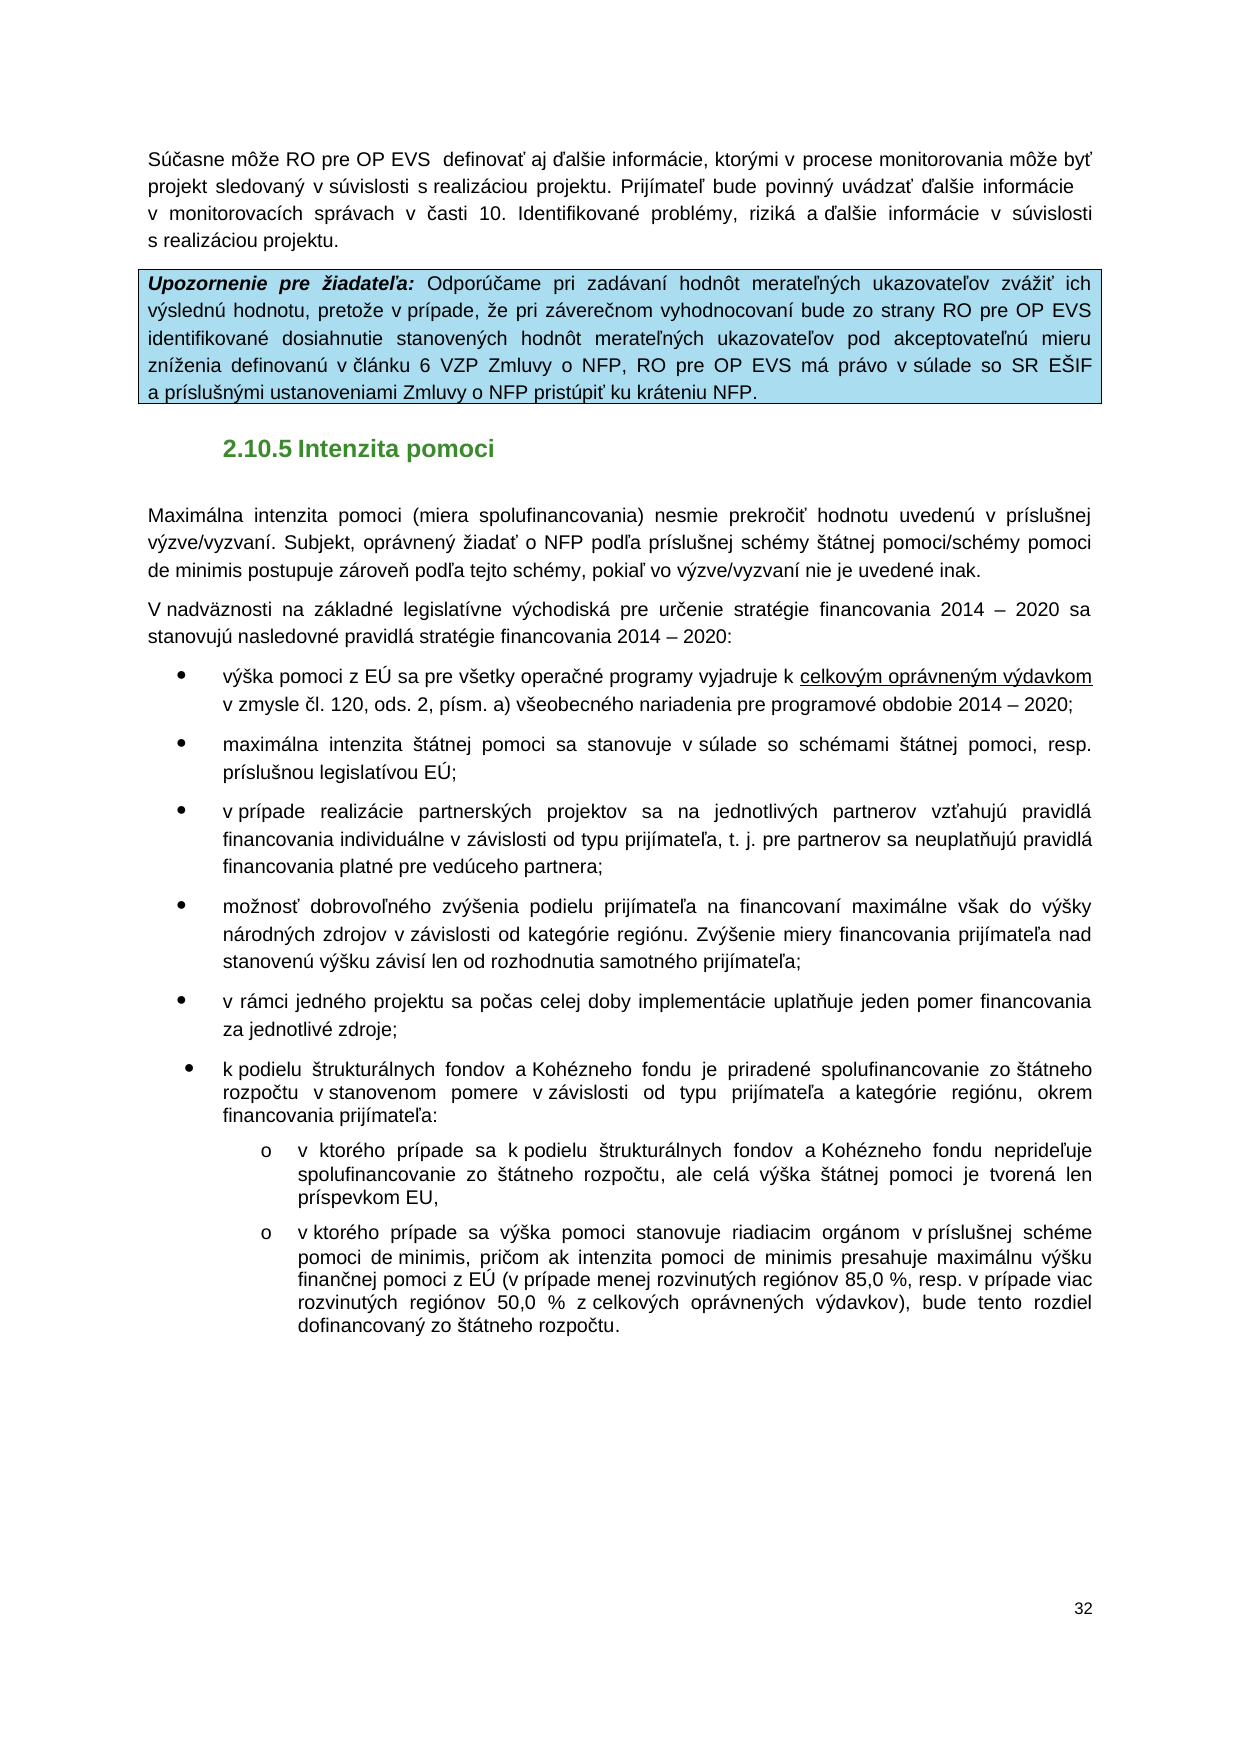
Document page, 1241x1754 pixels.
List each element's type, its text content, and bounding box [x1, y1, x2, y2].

list v ktorého prípade sa k podielu štrukturálnych fondov a Kohézneho fondu neprideľuje spolufinancovanie zo štátneho rozpočtu, ale celá výška štátnej pomoci je tvorená len príspevkom EU, [260, 1139, 1092, 1209]
text Súčasne môže RO pre OP EVS definovať aj ďalšie informácie, ktorými v procese monitorovania môže byť projekt sledovaný v súvislosti s realizáciou projektu. Prijímateľ bude povinný uvádzať ďalšie informácie v monitorovacích správach v časti 10. Identifikované problémy, riziká a ďalšie informácie v súvislosti s realizáciou projektu. [148, 148, 1092, 252]
list v rámci jedného projektu sa počas celej doby implementácie uplatňuje jeden pomer financovania za jednotlivé zdroje; [177, 990, 1092, 1040]
list výška pomoci z EÚ sa pre všetky operačné programy vyjadruje k celkovým oprávneným výdavkom v zmysle čl. 120, ods. 2, písm. a) všeobecného nariadenia pre programové obdobie 2014 – 2020; [177, 665, 1092, 716]
list v prípade realizácie partnerských projektov sa na jednotlivých partnerov vzťahujú pravidlá financovania individuálne v závislosti od typu prijímateľa, t. j. pre partnerov sa neuplatňujú pravidlá financovania platné pre vedúceho partnera; [177, 800, 1092, 878]
list možnosť dobrovoľného zvýšenia podielu prijímateľa na financovaní maximálne však do výšky národných zdrojov v závislosti od kategórie regiónu. Zvýšenie miery financovania prijímateľa nad stanovenú výšku závisí len od rozhodnutia samotného prijímateľa; [177, 895, 1092, 973]
list k podielu štrukturálnych fondov a Kohézneho fondu je priradené spolufinancovanie zo štátneho rozpočtu v stanovenom pomere v závislosti od typu prijímateľa a kategórie regiónu, okrem financovania prijímateľa: [185, 1057, 1092, 1126]
text Maximálna intenzita pomoci (miera spolufinancovania) nesmie prekročiť hodnotu uvedenú v príslušnej výzve/vyzvaní. Subjekt, oprávnený žiadať o NFP podľa príslušnej schémy štátnej pomoci/schémy pomoci de minimis postupuje zároveň podľa tejto schémy, pokiaľ vo výzve/vyzvaní nie je uvedené inak. [148, 504, 1092, 581]
text Upozornenie pre žiadateľa: Odporúčame pri zadávaní hodnôt merateľných ukazovateľov zvážiť ich výslednú hodnotu, pretože v prípade, že pri záverečnom vyhodnocovaní bude zo strany RO pre OP EVS identifikované dosiahnutie stanovených hodnôt merateľných ukazovateľov pod akceptovateľnú mieru zníženia definovanú v článku 6 VZP Zmluvy o NFP, RO pre OP EVS má právo v súlade so SR EŠIF a príslušnými ustanoveniami Zmluvy o NFP pristúpiť ku kráteniu NFP. [139, 270, 1101, 403]
text V nadväznosti na základné legislatívne východiská pre určenie stratégie financovania 2014 – 2020 sa stanovujú nasledovné pravidlá stratégie financovania 2014 – 2020: [148, 598, 1092, 648]
subtitle 2.10.5 Intenzita pomoci [223, 434, 1092, 463]
list v ktorého prípade sa výška pomoci stanovuje riadiacim orgánom v príslušnej schéme pomoci de minimis, pričom ak intenzita pomoci de minimis presahuje maximálnu výšku finančnej pomoci z EÚ (v prípade menej rozvinutých regiónov 85,0 %, resp. v prípade viac rozvinutých regiónov 50,0 % z celkových oprávnených výdavkov), bude tento rozdiel dofinancovaný zo štátneho rozpočtu. [260, 1221, 1092, 1336]
list maximálna intenzita štátnej pomoci sa stanovuje v súlade so schémami štátnej pomoci, resp. príslušnou legislatívou EÚ; [177, 733, 1092, 783]
